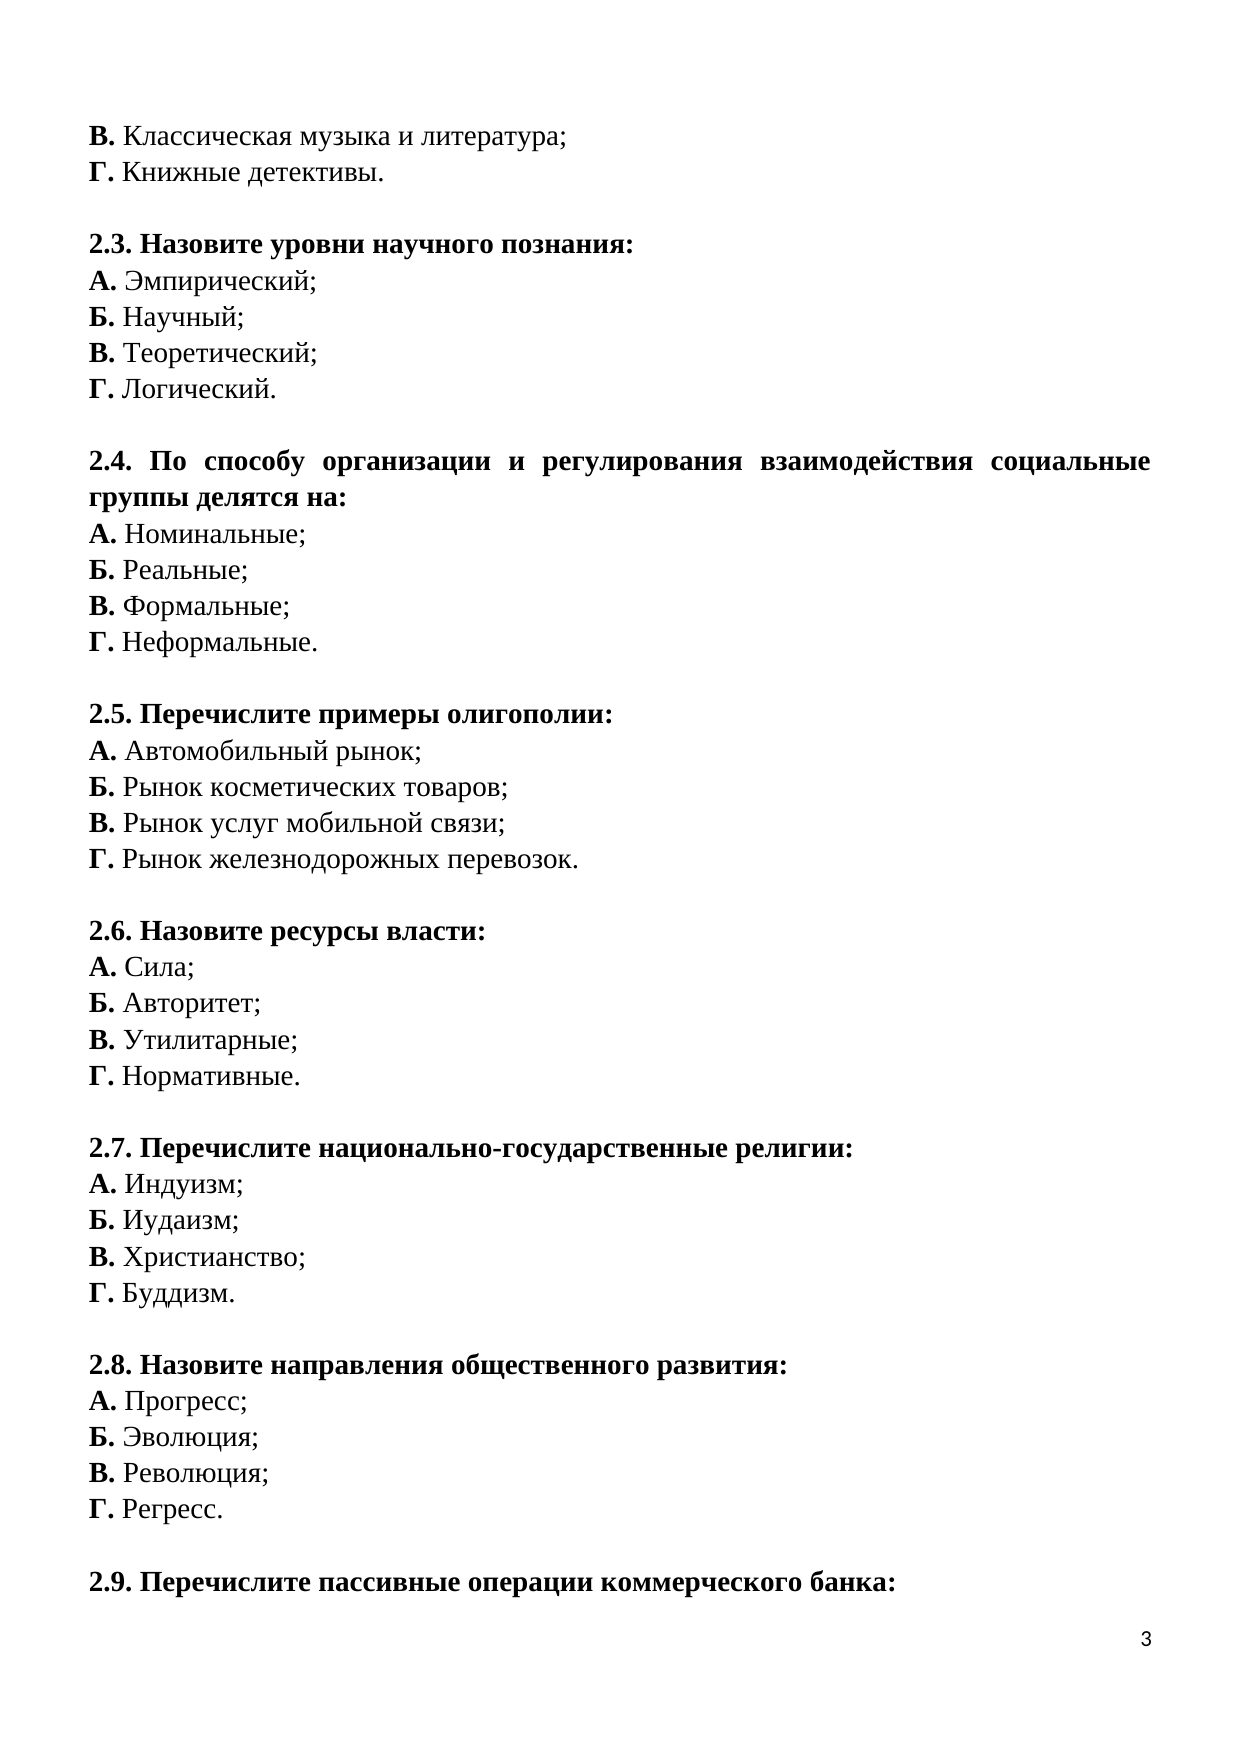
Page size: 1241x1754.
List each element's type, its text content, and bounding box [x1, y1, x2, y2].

text Г. Рынок железнодорожных перевозок. [88, 841, 1152, 874]
text Г. Буддизм. [88, 1275, 1152, 1308]
text А. Номинальные; [88, 516, 1152, 549]
text Г. Неформальные. [88, 624, 1152, 658]
text А. Сила; [88, 949, 1152, 983]
text А. Индуизм; [88, 1166, 1152, 1200]
text В. Формальные; [88, 588, 1152, 622]
text 2.8. Назовите направления общественного развития: [88, 1347, 1152, 1381]
text В. Классическая музыка и литература; [88, 118, 1152, 152]
text 2.4. По способу организации и регулирования взаимодействия социальные группы делятся на: [88, 443, 1152, 513]
text В. Революция; [88, 1456, 1152, 1489]
text Б. Научный; [88, 299, 1152, 332]
text Г. Книжные детективы. [88, 154, 1152, 188]
text А. Эмпирический; [88, 263, 1152, 296]
text 2.7. Перечислите национально-государственные религии: [88, 1130, 1152, 1164]
text Б. Авторитет; [88, 986, 1152, 1019]
text А. Автомобильный рынок; [88, 733, 1152, 766]
text В. Теоретический; [88, 335, 1152, 368]
text 2.3. Назовите уровни научного познания: [88, 227, 1152, 260]
text 2.6. Назовите ресурсы власти: [88, 913, 1152, 947]
text Г. Логический. [88, 371, 1152, 405]
text В. Христианство; [88, 1239, 1152, 1272]
text Г. Регресс. [88, 1492, 1152, 1525]
text А. Прогресс; [88, 1383, 1152, 1417]
text В. Рынок услуг мобильной связи; [88, 805, 1152, 838]
text В. Утилитарные; [88, 1022, 1152, 1055]
text Б. Рынок косметических товаров; [88, 769, 1152, 802]
text 2.9. Перечислите пассивные операции коммерческого банка: [88, 1564, 1152, 1597]
text Б. Иудаизм; [88, 1202, 1152, 1236]
text Б. Эволюция; [88, 1419, 1152, 1453]
text Б. Реальные; [88, 552, 1152, 585]
text 2.5. Перечислите примеры олигополии: [88, 696, 1152, 730]
text Г. Нормативные. [88, 1058, 1152, 1091]
